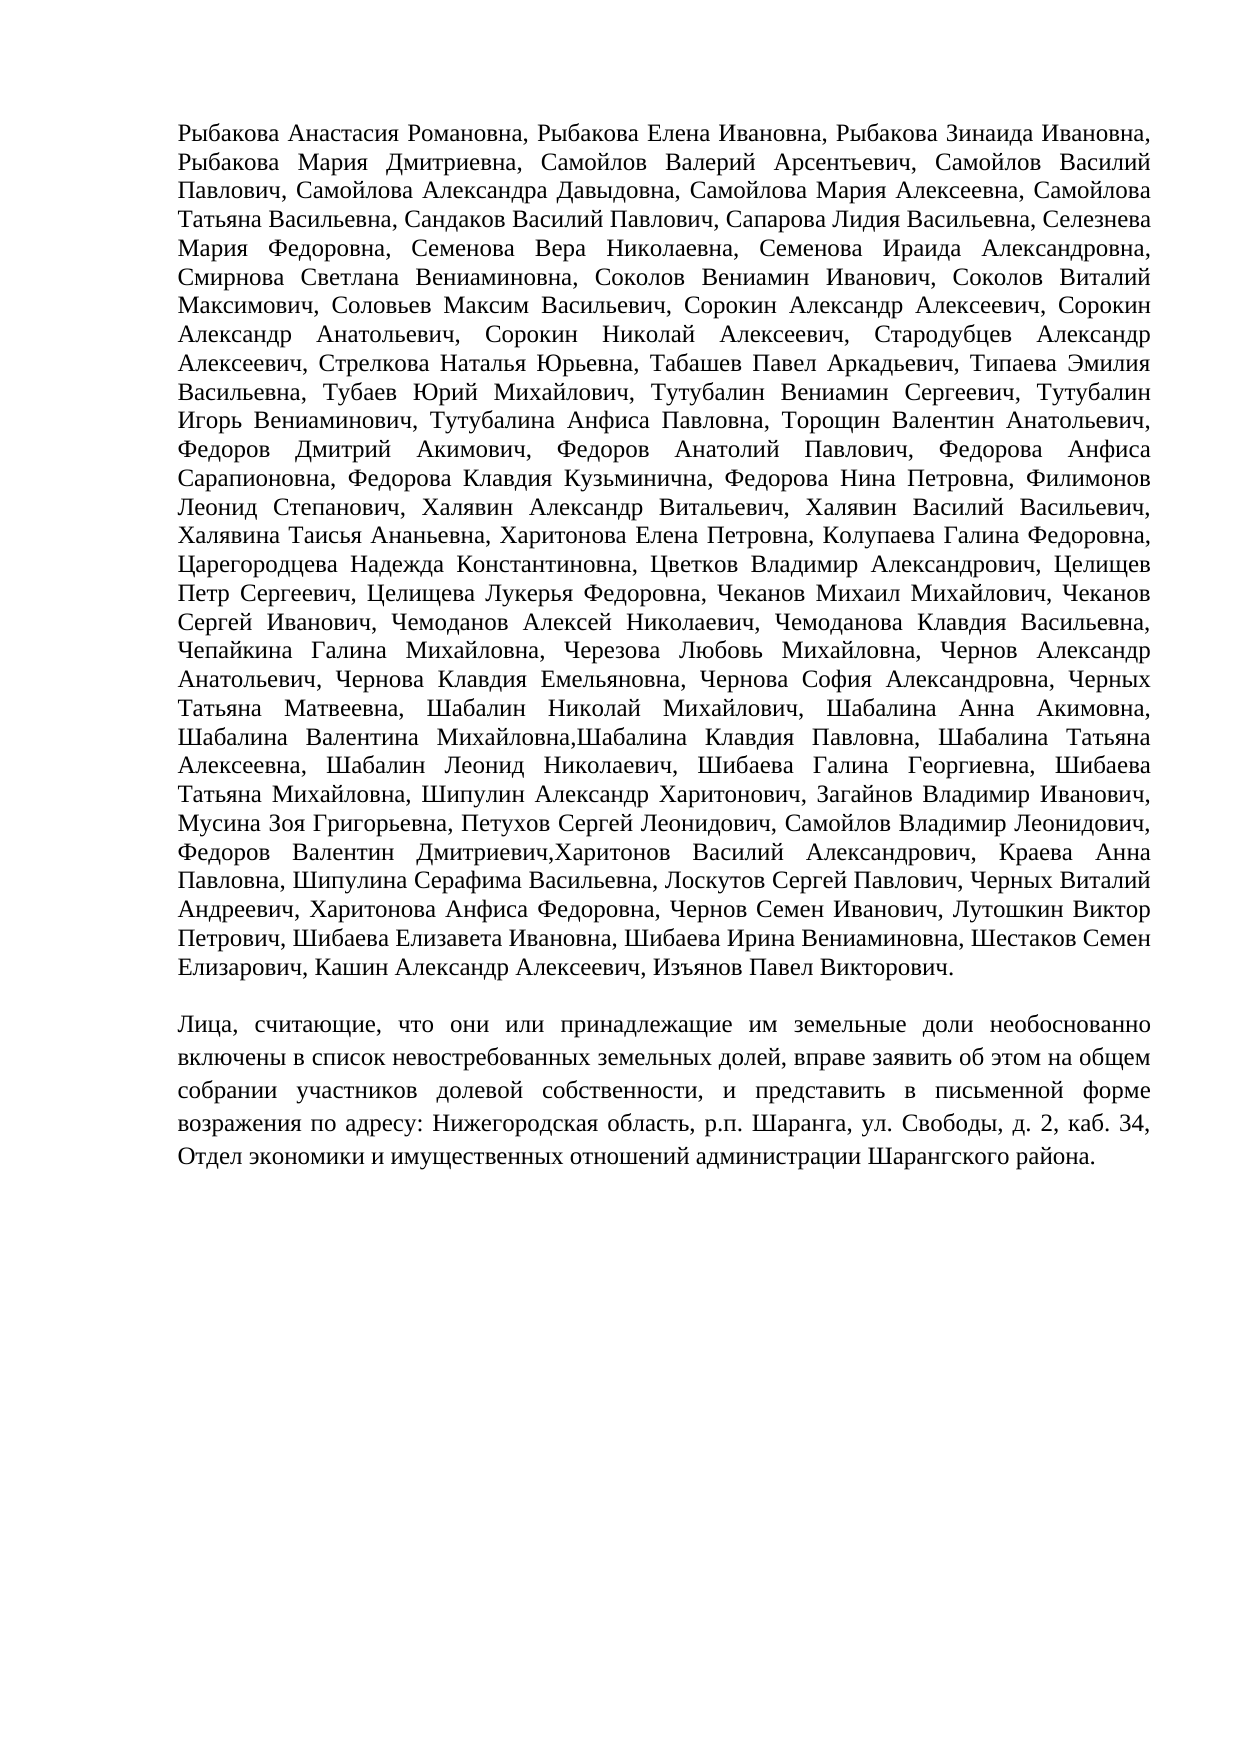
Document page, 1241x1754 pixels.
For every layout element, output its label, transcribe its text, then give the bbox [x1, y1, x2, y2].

text Лица, считающие, что они или принадлежащие им земельные доли необоснованно включены в список невостребованных земельных долей, вправе заявить об этом на общем собрании участников долевой собственности, и представить в письменной форме возражения по адресу: Нижегородская область, р.п. Шаранга, ул. Свободы, д. 2, каб. 34, Отдел экономики и имущественных отношений администрации Шарангского района. [177, 1009, 1152, 1170]
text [177, 118, 1152, 981]
